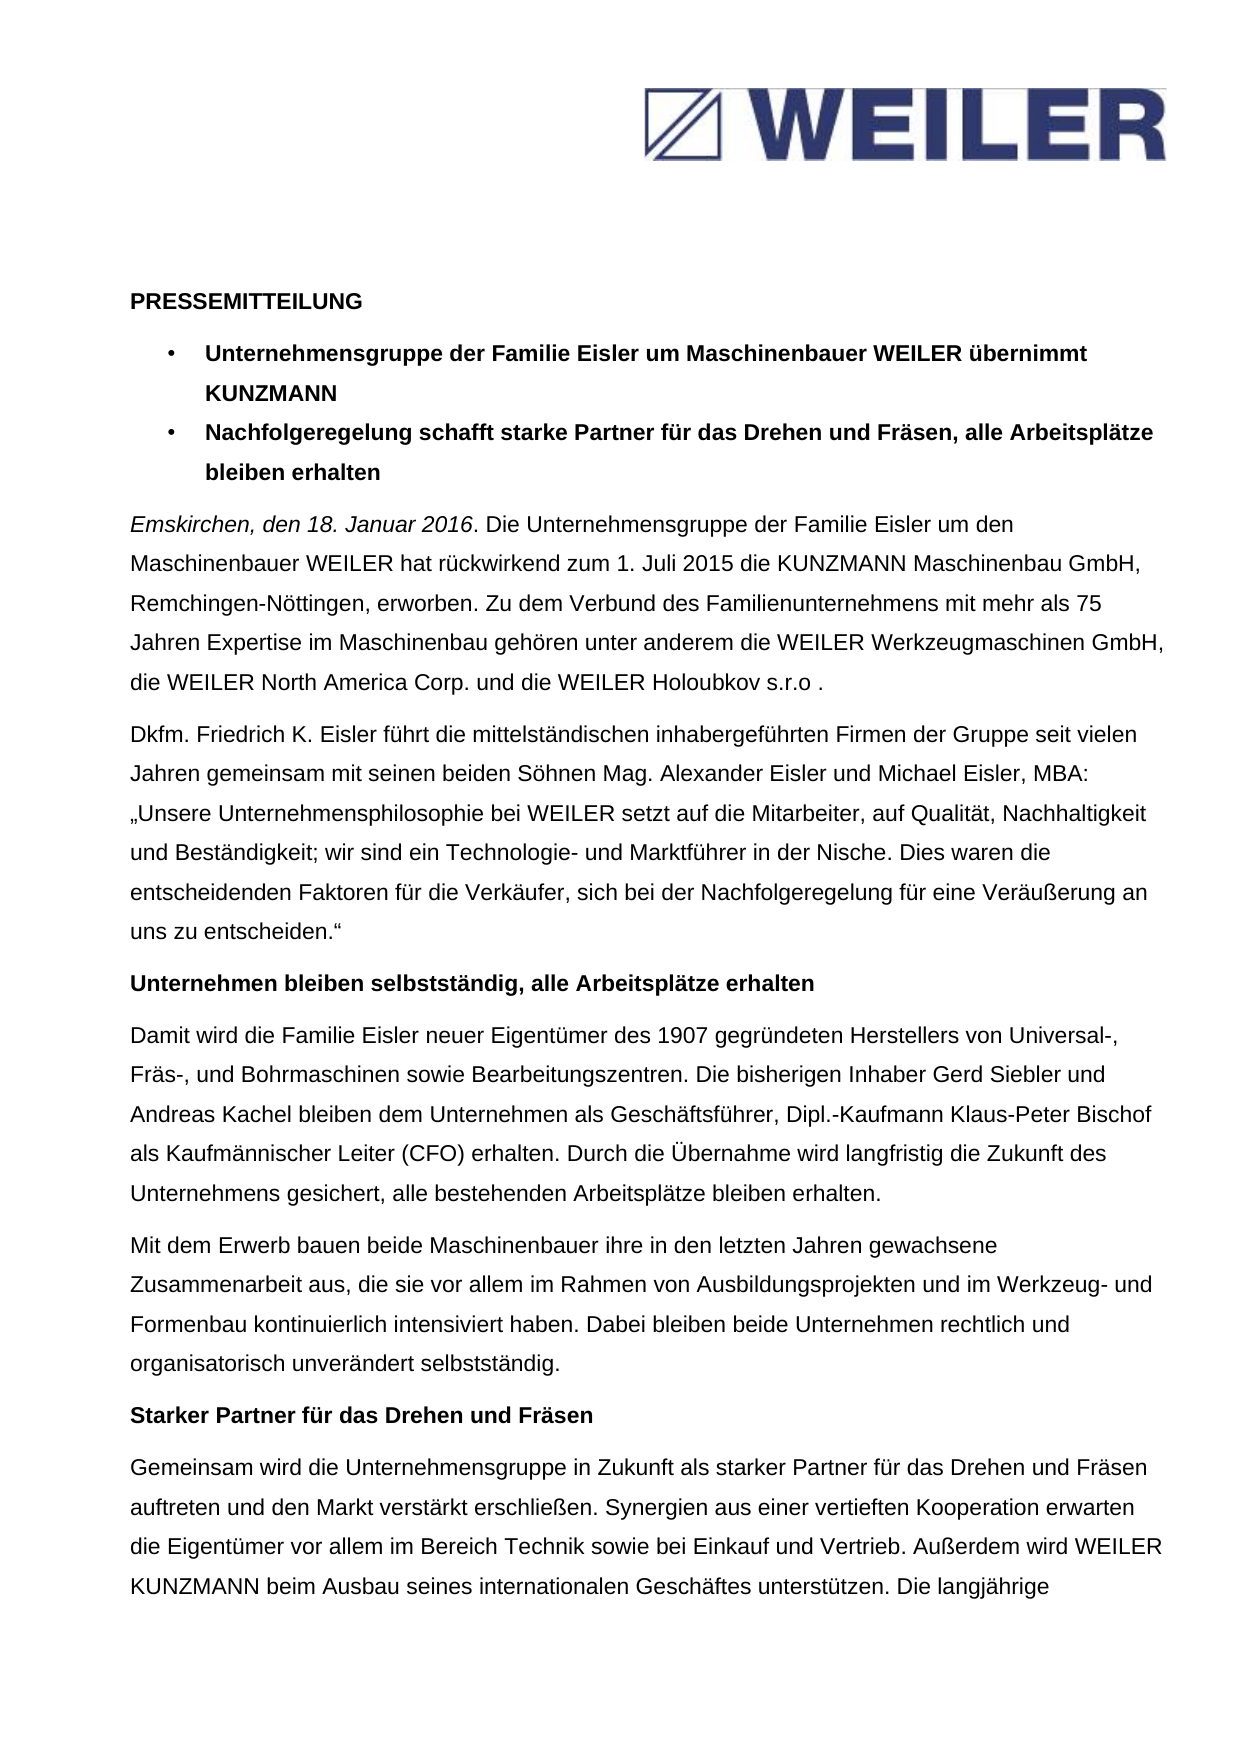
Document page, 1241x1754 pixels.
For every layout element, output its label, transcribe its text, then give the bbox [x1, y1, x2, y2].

text Unternehmen bleiben selbstständig, alle Arbeitsplätze erhalten [130, 970, 1167, 996]
text Mit dem Erwerb bauen beide Maschinenbauer ihre in den letzten Jahren gewachsene Zusammenarbeit aus, die sie vor allem im Rahmen von Ausbildungsprojekten und im Werkzeug- und Formenbau kontinuierlich intensiviert haben. Dabei bleiben beide Unternehmen rechtlich und organisatorisch unverändert selbstständig. [130, 1232, 1167, 1377]
list Nachfolgeregelung schafft starke Partner für das Drehen und Fräsen, alle Arbeitsplätze bleiben erhalten [167, 419, 1167, 485]
list Unternehmensgruppe der Familie Eisler um Maschinenbauer WEILER übernimmt KUNZMANN [167, 340, 1167, 406]
picture [644, 88, 1167, 161]
text Dkfm. Friedrich K. Eisler führt die mittelständischen inhabergeführten Firmen der Gruppe seit vielen Jahren gemeinsam mit seinen beiden Söhnen Mag. Alexander Eisler und Michael Eisler, MBA: „Unsere Unternehmensphilosophie bei WEILER setzt auf die Mitarbeiter, auf Qualität, Nachhaltigkeit und Beständigkeit; wir sind ein Technologie- und Marktführer in der Nische. Dies waren die entscheidenden Faktoren für die Verkäufer, sich bei der Nachfolgeregelung für eine Veräußerung an uns zu entscheiden.“ [130, 721, 1167, 944]
text Damit wird die Familie Eisler neuer Eigentümer des 1907 gegründeten Herstellers von Universal-, Fräs-, und Bohrmaschinen sowie Bearbeitungszentren. Die bisherigen Inhaber Gerd Siebler und Andreas Kachel bleiben dem Unternehmen als Geschäftsführer, Dipl.-Kaufmann Klaus-Peter Bischof als Kaufmännischer Leiter (CFO) erhalten. Durch die Übernahme wird langfristig die Zukunft des Unternehmens gesichert, alle bestehenden Arbeitsplätze bleiben erhalten. [130, 1022, 1167, 1206]
text Starker Partner für das Drehen und Fräsen [130, 1402, 1167, 1428]
text Emskirchen, den 18. Januar 2016. Die Unternehmensgruppe der Familie Eisler um den Maschinenbauer WEILER hat rückwirkend zum 1. Juli 2015 die KUNZMANN Maschinenbau GmbH, Remchingen-Nöttingen, erworben. Zu dem Verbund des Familienunternehmens mit mehr als 75 Jahren Expertise im Maschinenbau gehören unter anderem die WEILER Werkzeugmaschinen GmbH, die WEILER North America Corp. und die WEILER Holoubkov s.r.o . [130, 511, 1167, 695]
text PRESSEMITTEILUNG [130, 288, 1167, 314]
